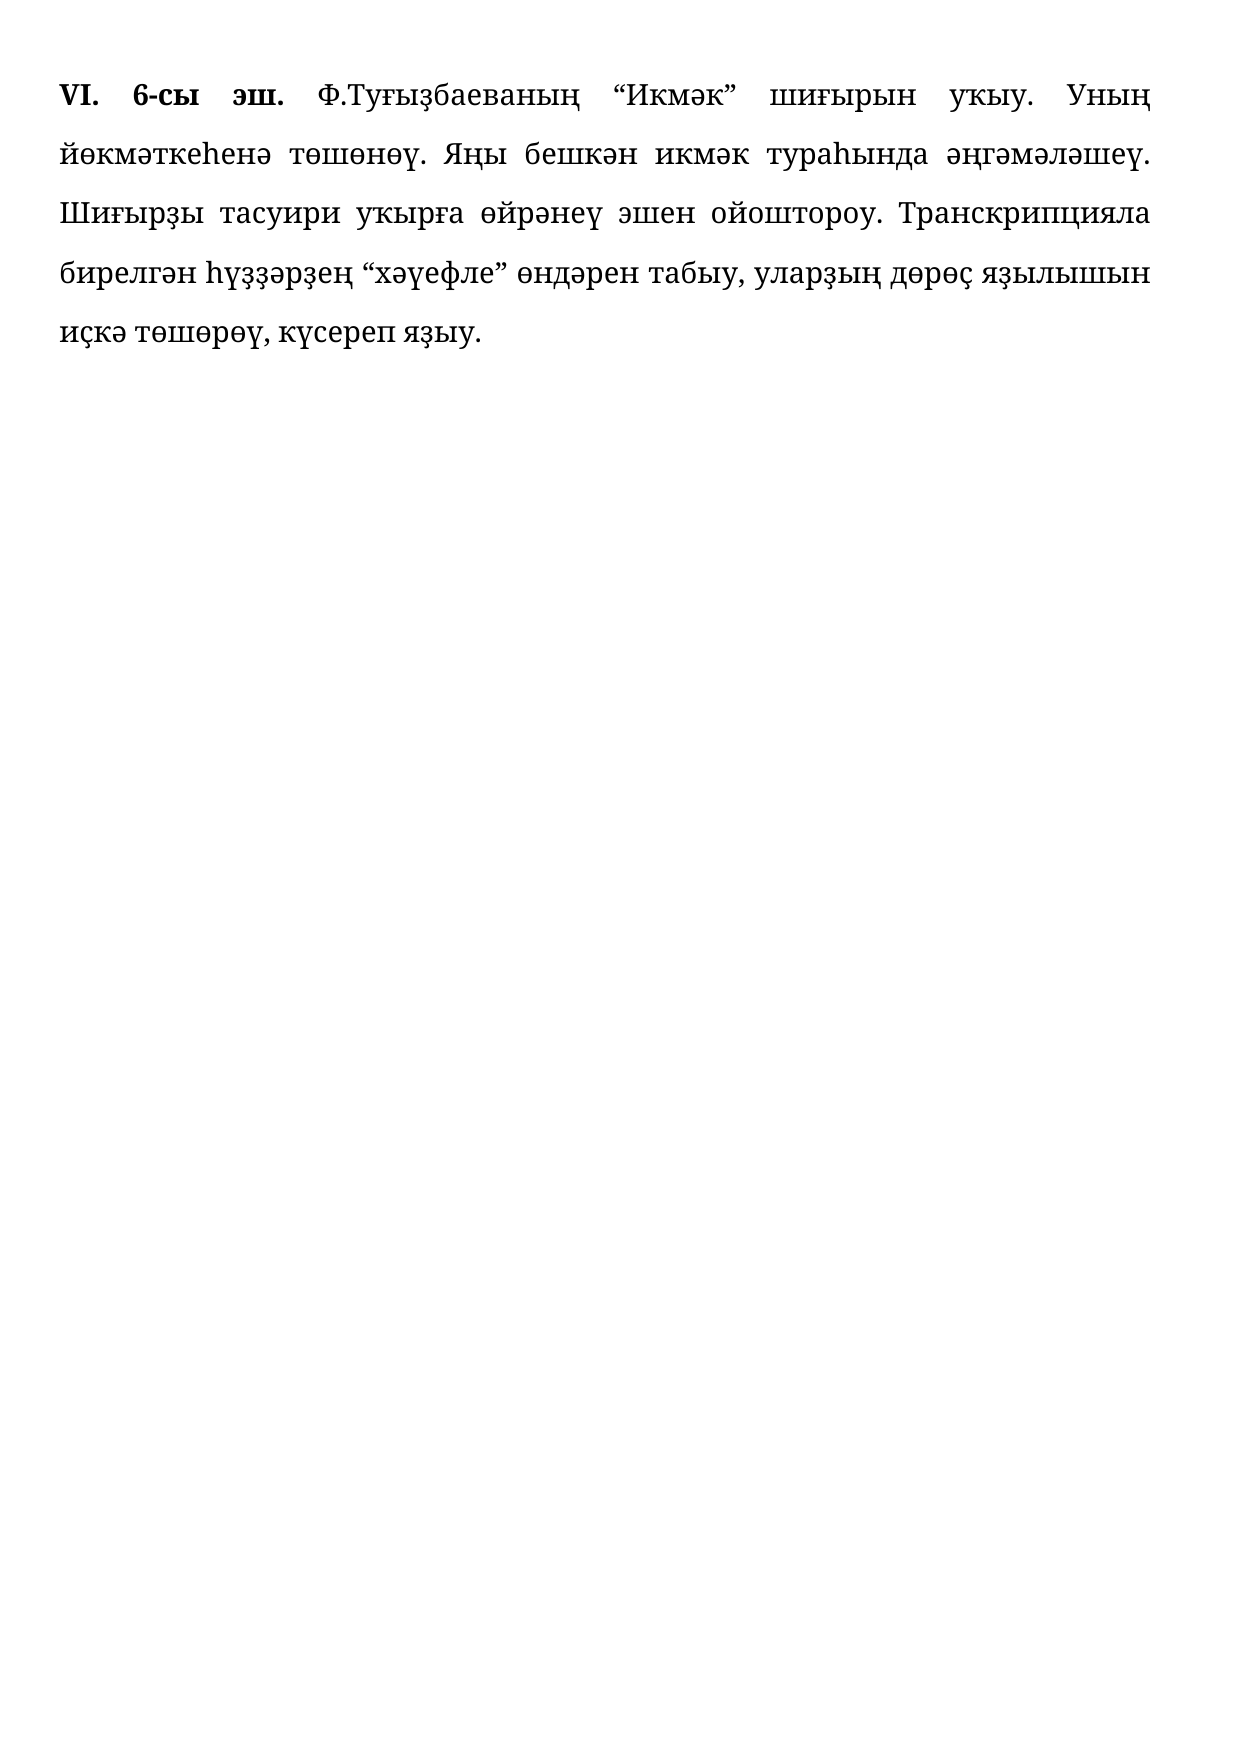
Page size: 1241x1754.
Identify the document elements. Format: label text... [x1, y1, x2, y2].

text VI. 6-сы эш. Ф.Туғыҙбаеваның “Икмәк” шиғырын уҡыу. Уның йөкмәткеһенә төшөнөү. Яңы бешкән икмәк тураһында әңгәмәләшеү. Шиғырҙы тасуири уҡырға өйрәнеү эшен ойоштороу. Транскрипцияла бирелгән һүҙҙәрҙең “хәүефле” өндәрен табыу, уларҙың дөрөҫ яҙылышын иҫкә төшөрөү, күсереп яҙыу. [59, 74, 1152, 351]
